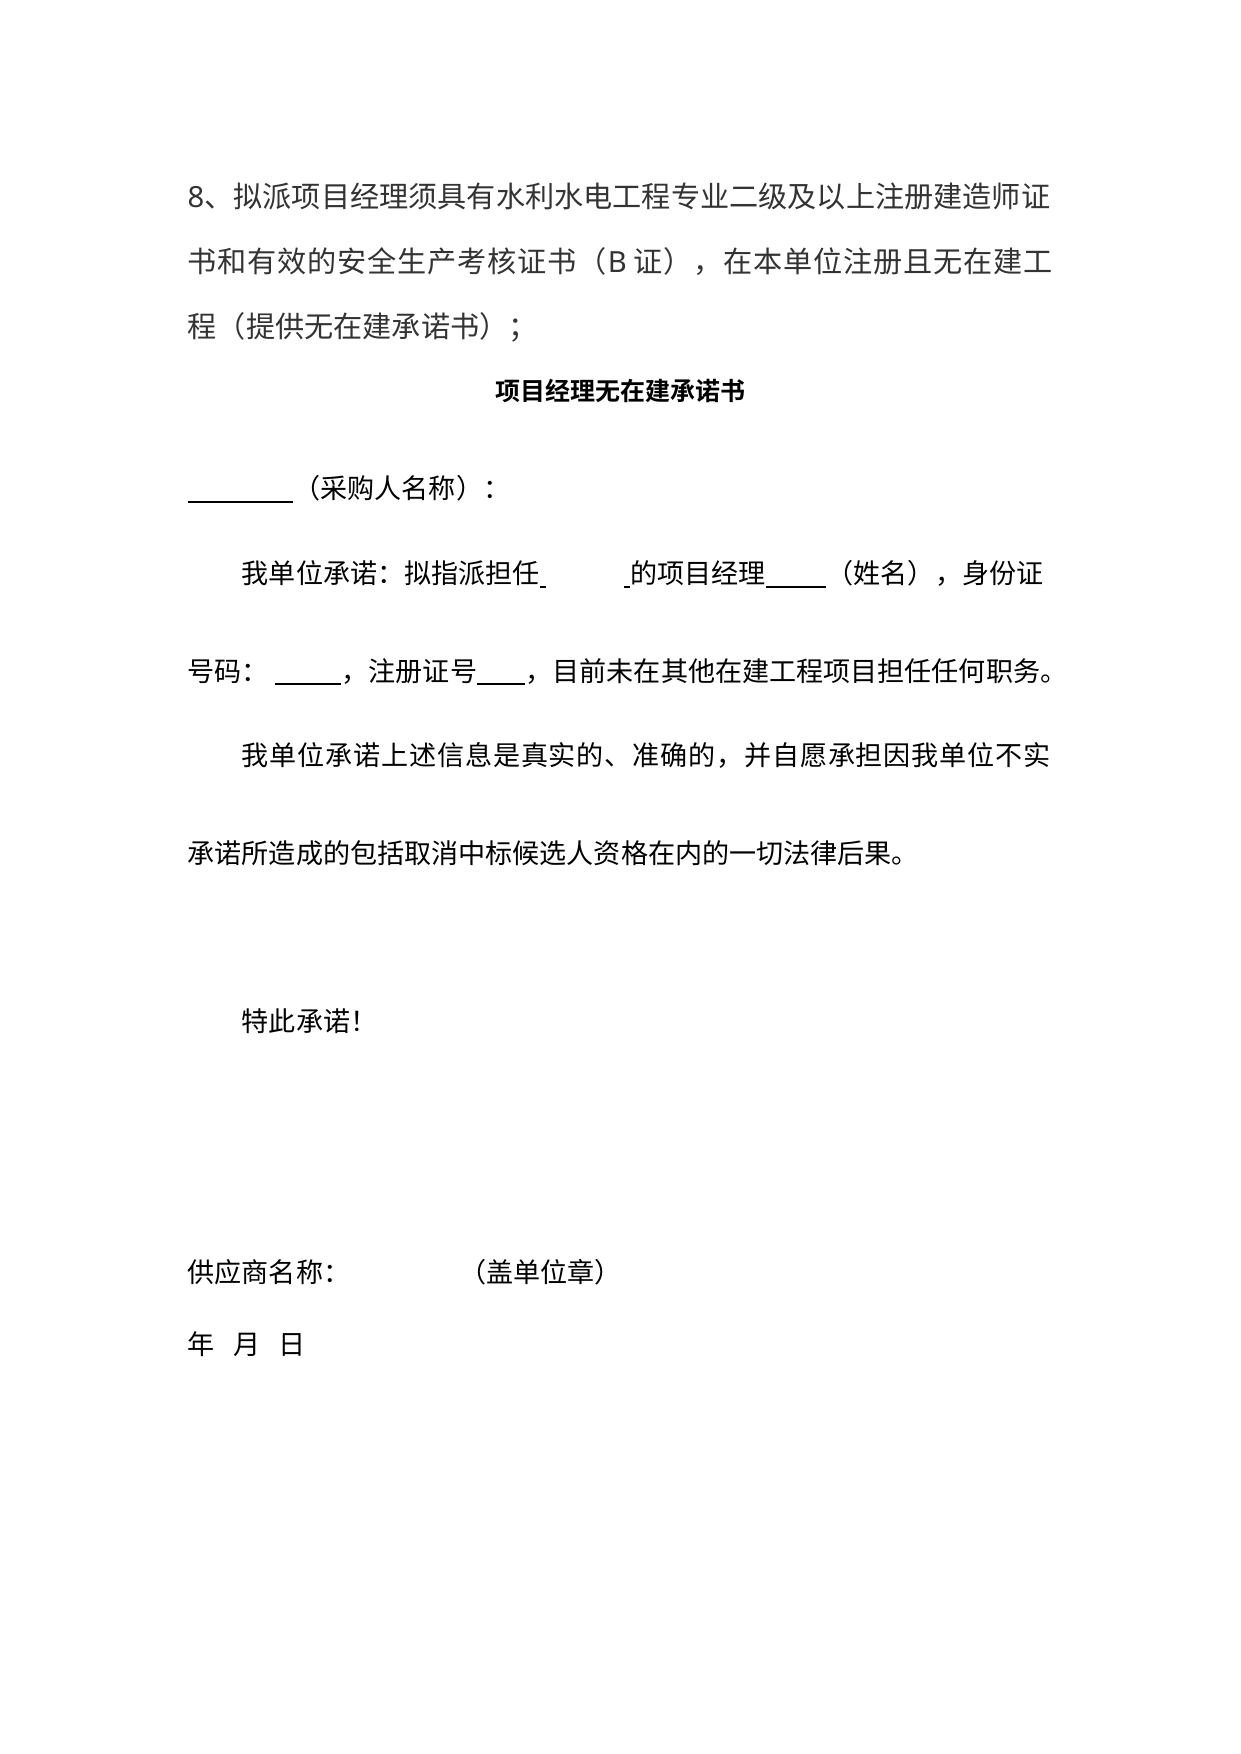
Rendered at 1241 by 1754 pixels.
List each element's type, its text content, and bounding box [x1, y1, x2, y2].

text 我单位承诺上述信息是真实的、准确的，并自愿承担因我单位不实承诺所造成的包括取消中标候选人资格在内的一切法律后果。 [187, 721, 1053, 884]
text 项目经理无在建承诺书 [187, 357, 1053, 422]
text 特此承诺！ [187, 987, 1053, 1052]
text 供应商名称： （盖单位章） [187, 1238, 1053, 1303]
text （采购人名称）： [187, 454, 1053, 519]
text 8、拟派项目经理须具有水利水电工程专业二级及以上注册建造师证书和有效的安全生产考核证书（B证），在本单位注册且无在建工程（提供无在建承诺书）； [187, 162, 1053, 357]
text 我单位承诺：拟指派担任 的项目经理 （姓名），身份证号码： ，注册证号 ，目前未在其他在建工程项目担任任何职务。 [187, 539, 1053, 702]
text 年 月 日 [187, 1323, 1053, 1362]
